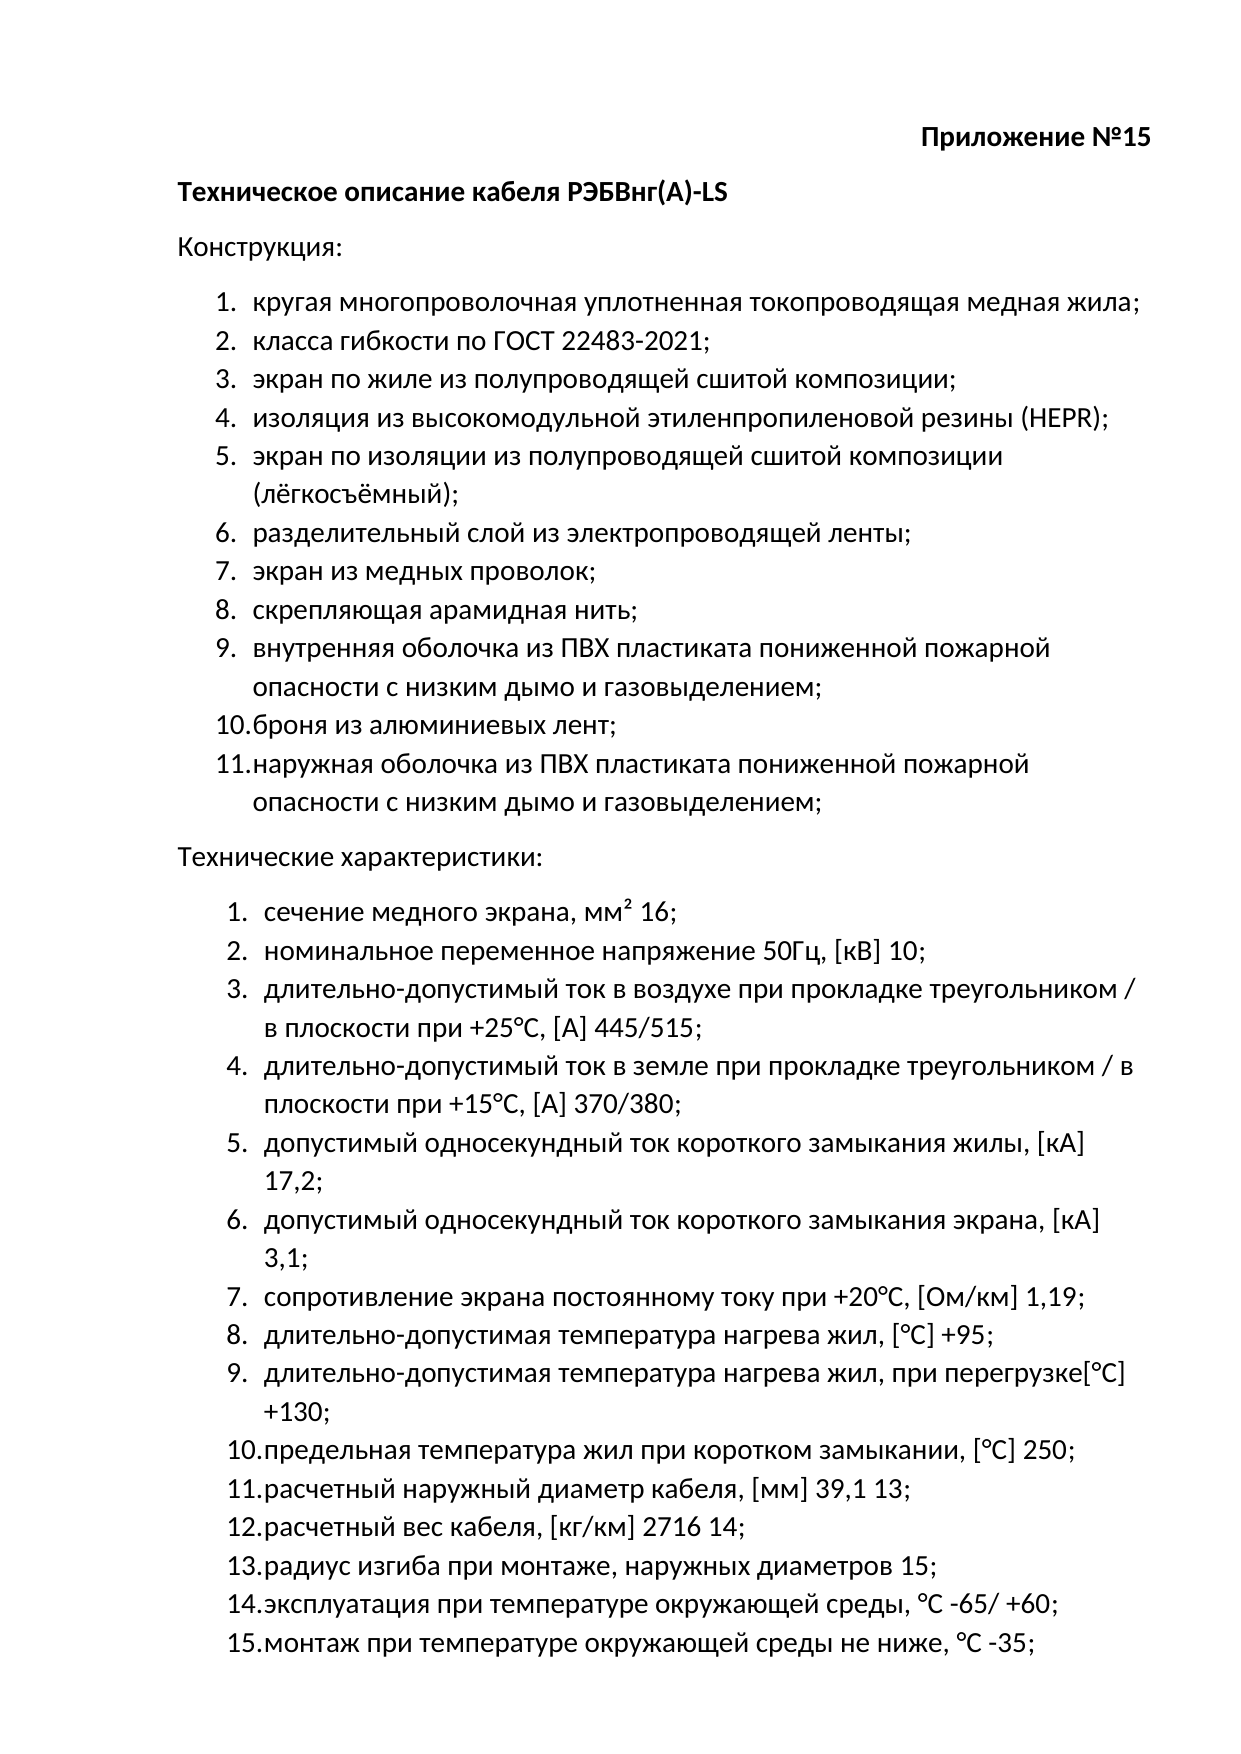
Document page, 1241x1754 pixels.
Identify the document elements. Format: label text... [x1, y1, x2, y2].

list сопротивление экрана постоянному току при +20°С, [Ом/км] 1,19; [226, 1278, 1152, 1313]
list длительно-допустимый ток в воздухе при прокладке треугольником / в плоскости при +25°С, [А] 445/515; [226, 970, 1152, 1044]
list экран из медных проволок; [215, 552, 1152, 588]
list эксплуатация при температуре окружающей среды, °С -65/ +60; [226, 1585, 1152, 1621]
list расчетный наружный диаметр кабеля, [мм] 39,1 13; [226, 1470, 1152, 1506]
list кругая многопроволочная уплотненная токопроводящая медная жила; [215, 283, 1152, 319]
list длительно-допустимая температура нагрева жил, при перегрузке[°С] +130; [226, 1354, 1152, 1429]
text Конструкция: [177, 228, 1152, 264]
list номинальное переменное напряжение 50Гц, [кВ] 10; [226, 932, 1152, 967]
list радиус изгиба при монтаже, наружных диаметров 15; [226, 1547, 1152, 1582]
list класса гибкости по ГОСТ 22483-2021; [215, 322, 1152, 357]
list изоляция из высокомодульной этиленпропиленовой резины (HEPR); [215, 399, 1152, 434]
list скрепляющая арамидная нить; [215, 591, 1152, 627]
list сечение медного экрана, мм² 16; [226, 893, 1152, 929]
list длительно-допустимая температура нагрева жил, [°С] +95; [226, 1316, 1152, 1352]
list экран по жиле из полупроводящей сшитой композиции; [215, 360, 1152, 396]
list монтаж при температуре окружающей среды не ниже, °С -35; [226, 1624, 1152, 1659]
list наружная оболочка из ПВХ пластиката пониженной пожарной опасности с низким дымо и газовыделением; [215, 745, 1152, 819]
list предельная температура жил при коротком замыкании, [°С] 250; [226, 1431, 1152, 1467]
text Приложение №15 [177, 118, 1152, 154]
list длительно-допустимый ток в земле при прокладке треугольником / в плоскости при +15°С, [А] 370/380; [226, 1047, 1152, 1121]
list разделительный слой из электропроводящей ленты; [215, 514, 1152, 550]
text Технические характеристики: [177, 838, 1152, 874]
list расчетный вес кабеля, [кг/км] 2716 14; [226, 1508, 1152, 1544]
list экран по изоляции из полупроводящей сшитой композиции (лёгкосъёмный); [215, 437, 1152, 511]
list допустимый односекундный ток короткого замыкания жилы, [кА] 17,2; [226, 1124, 1152, 1198]
list внутренняя оболочка из ПВХ пластиката пониженной пожарной опасности с низким дымо и газовыделением; [215, 629, 1152, 703]
list допустимый односекундный ток короткого замыкания экрана, [кА] 3,1; [226, 1201, 1152, 1275]
list броня из алюминиевых лент; [215, 706, 1152, 742]
text Техническое описание кабеля РЭБВнг(А)-LS [177, 173, 1152, 209]
